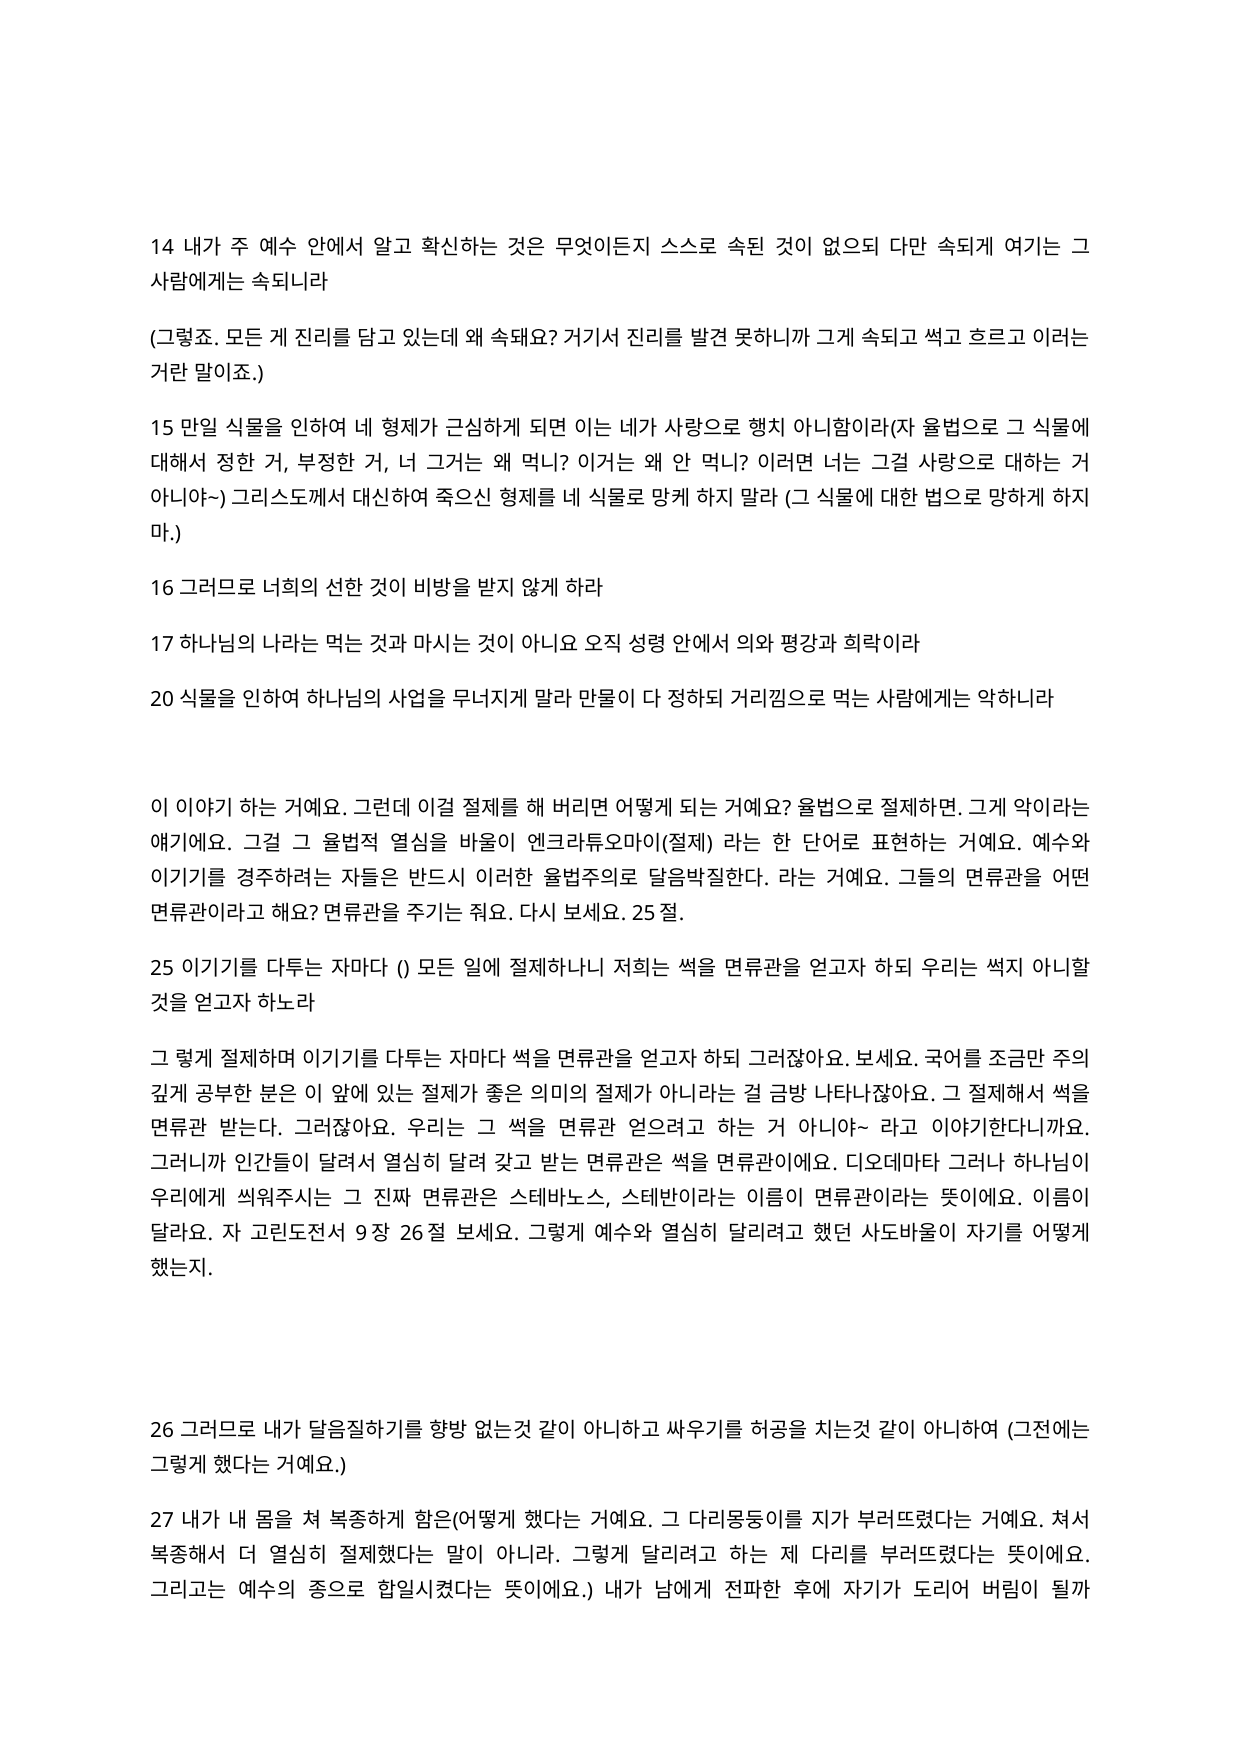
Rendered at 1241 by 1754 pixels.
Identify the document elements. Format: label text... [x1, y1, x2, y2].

text 15 만일 식물을 인하여 네 형제가 근심하게 되면 이는 네가 사랑으로 행치 아니함이라(자 율법으로 그 식물에 대해서 정한 거, 부정한 거, 너 그거는 왜 먹니? 이거는 왜 안 먹니? 이러면 너는 그걸 사랑으로 대하는 거 아니야~) 그리스도께서 대신하여 죽으신 형제를 네 식물로 망케 하지 말라 (그 식물에 대한 법으로 망하게 하지 마.) [150, 411, 1090, 546]
text 이 이야기 하는 거예요. 그런데 이걸 절제를 해 버리면 어떻게 되는 거예요? 율법으로 절제하면. 그게 악이라는 얘기에요. 그걸 그 율법적 열심을 바울이 엔크라튜오마이(절제) 라는 한 단어로 표현하는 거예요. 예수와 이기기를 경주하려는 자들은 반드시 이러한 율법주의로 달음박질한다. 라는 거예요. 그들의 면류관을 어떤 면류관이라고 해요? 면류관을 주기는 줘요. 다시 보세요. 25절. [150, 792, 1090, 926]
text (그렇죠. 모든 게 진리를 담고 있는데 왜 속돼요? 거기서 진리를 발견 못하니까 그게 속되고 썩고 흐르고 이러는 거란 말이죠.) [150, 321, 1090, 386]
text 17 하나님의 나라는 먹는 것과 마시는 것이 아니요 오직 성령 안에서 의와 평강과 희락이라 [150, 627, 1090, 657]
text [150, 1504, 1090, 1603]
text 16 그러므로 너희의 선한 것이 비방을 받지 않게 하라 [150, 571, 1090, 602]
text 26 그러므로 내가 달음질하기를 향방 없는것 같이 아니하고 싸우기를 허공을 치는것 같이 아니하여 (그전에는 그렇게 했다는 거예요.) [150, 1413, 1090, 1478]
text 20 식물을 인하여 하나님의 사업을 무너지게 말라 만물이 다 정하되 거리낌으로 먹는 사람에게는 악하니라 [150, 683, 1090, 713]
text 25 이기기를 다투는 자마다 () 모든 일에 절제하나니 저희는 썩을 면류관을 얻고자 하되 우리는 썩지 아니할 것을 얻고자 하노라 [150, 952, 1090, 1017]
text 14 내가 주 예수 안에서 알고 확신하는 것은 무엇이든지 스스로 속된 것이 없으되 다만 속되게 여기는 그 사람에게는 속되니라 [150, 231, 1090, 296]
text 그 렇게 절제하며 이기기를 다투는 자마다 썩을 면류관을 얻고자 하되 그러잖아요. 보세요. 국어를 조금만 주의 깊게 공부한 분은 이 앞에 있는 절제가 좋은 의미의 절제가 아니라는 걸 금방 나타나잖아요. 그 절제해서 썩을 면류관 받는다. 그러잖아요. 우리는 그 썩을 면류관 얻으려고 하는 거 아니야~ 라고 이야기한다니까요. 그러니까 인간들이 달려서 열심히 달려 갖고 받는 면류관은 썩을 면류관이에요. 디오데마타 그러나 하나님이 우리에게 씌워주시는 그 진짜 면류관은 스테바노스, 스테반이라는 이름이 면류관이라는 뜻이에요. 이름이 달라요. 자 고린도전서 9장 26절 보세요. 그렇게 예수와 열심히 달리려고 했던 사도바울이 자기를 어떻게 했는지. [150, 1042, 1090, 1281]
